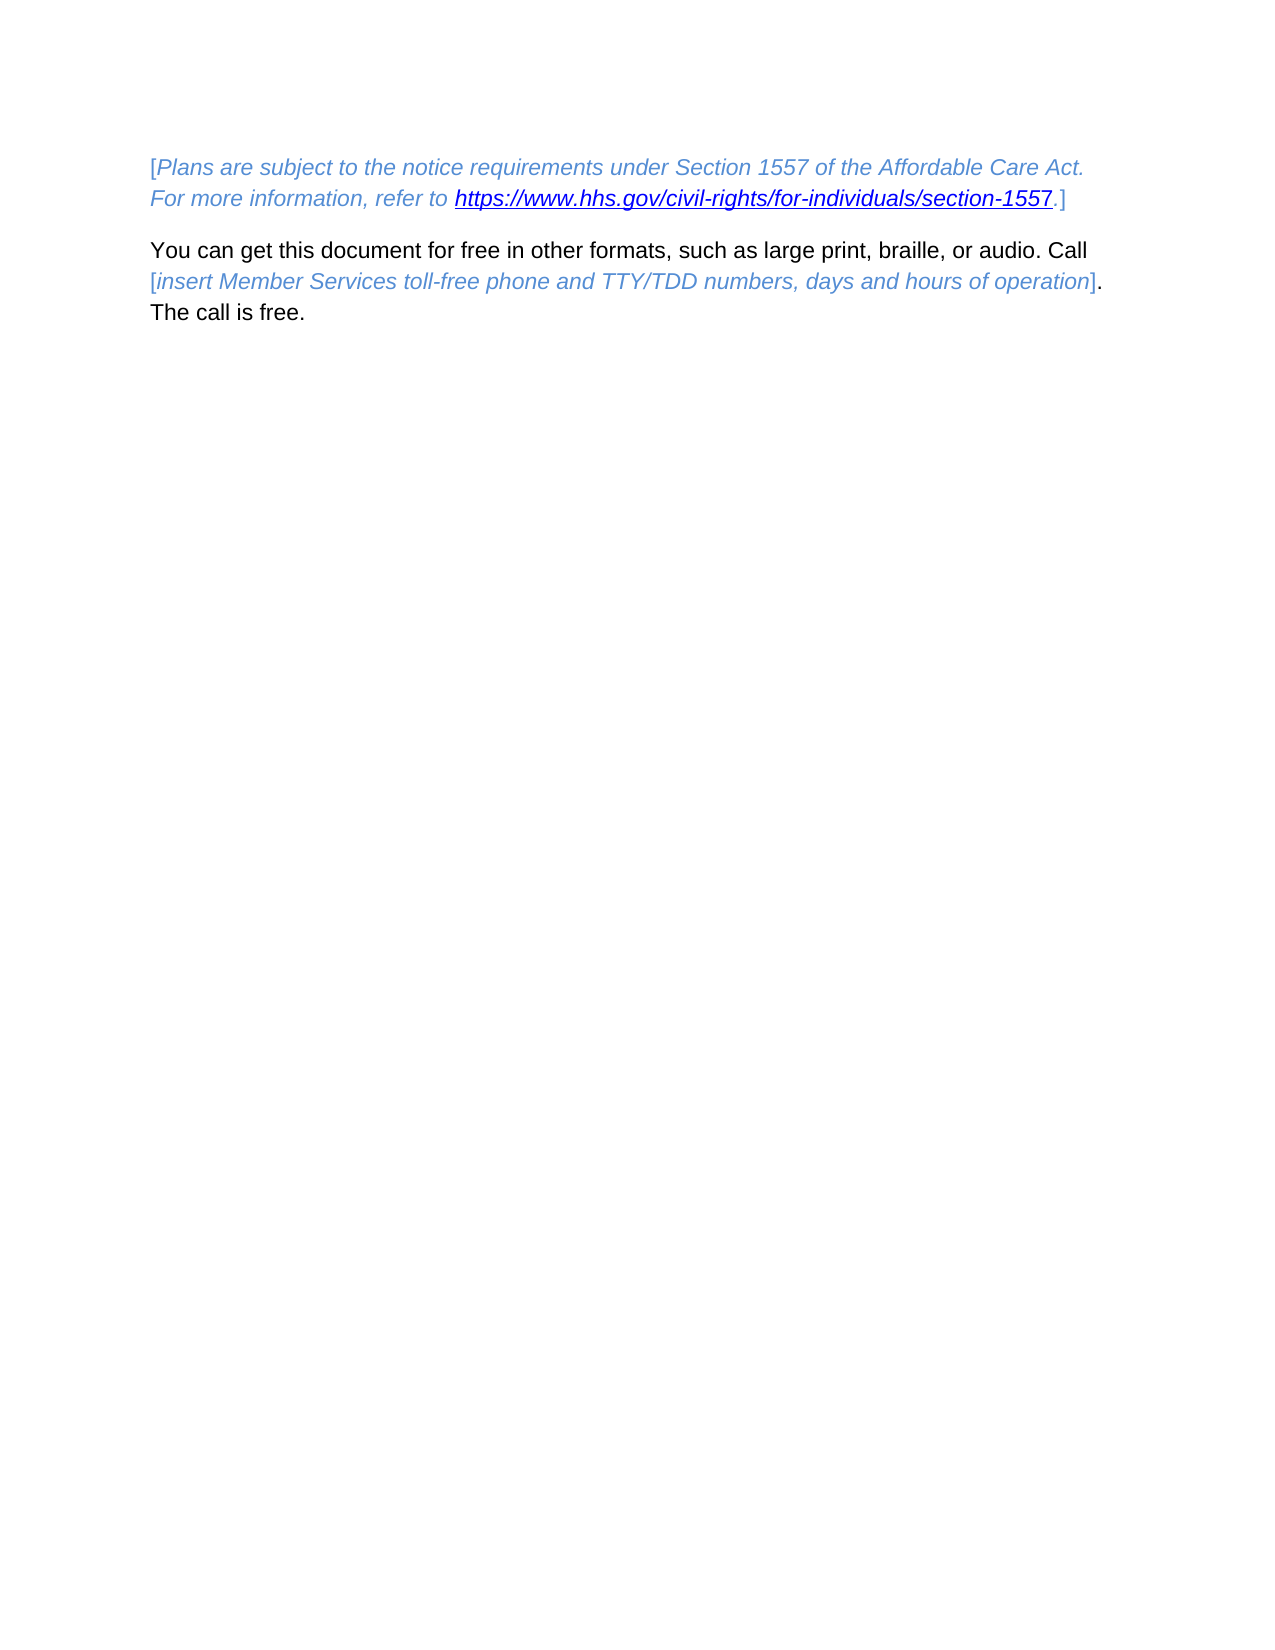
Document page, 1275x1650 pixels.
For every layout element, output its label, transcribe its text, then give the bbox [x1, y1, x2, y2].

text [Plans are subject to the notice requirements under Section 1557 of the Affordable Care Act. For more information, refer to https://www.hhs.gov/civil-rights/for-individuals/section-1557.] [150, 150, 1125, 212]
text You can get this document for free in other formats, such as large print, braille, or audio. Call [insert Member Services toll-free phone and TTY/TDD numbers, days and hours of operation]. The call is free. [150, 233, 1125, 327]
